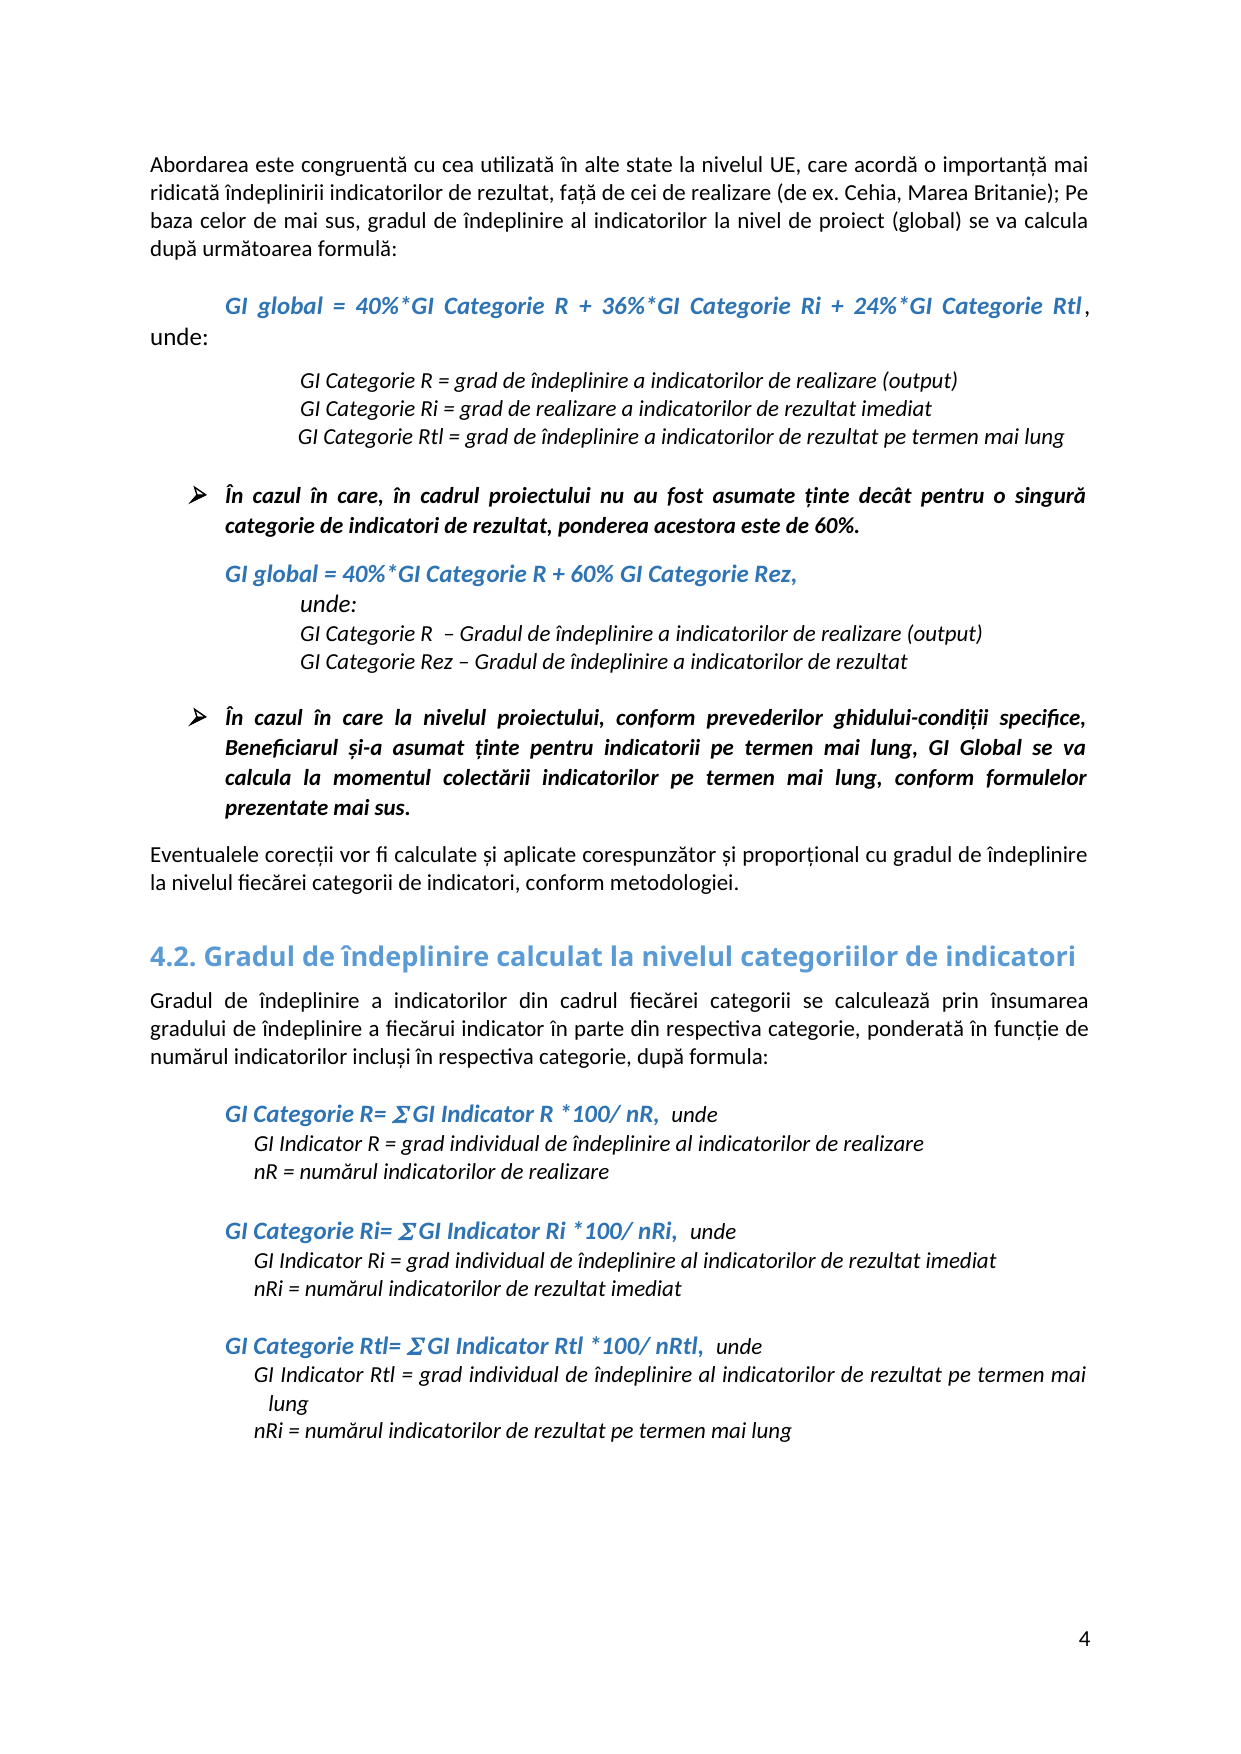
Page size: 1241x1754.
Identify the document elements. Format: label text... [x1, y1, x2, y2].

text GI Categorie Ri= GI Indicator Ri *100/ nRi, unde [150, 1216, 1090, 1246]
subtitle 4.2. Gradul de îndeplinire calculat la nivelul categoriilor de indicatori [150, 937, 1090, 974]
text GI global = 40%*GI Categorie R + 60% GI Categorie Rez, [150, 558, 1090, 588]
text nRi = numărul indicatorilor de rezultat imediat [225, 1274, 1090, 1302]
text GI Categorie R = grad de îndeplinire a indicatorilor de realizare (output) [300, 366, 1090, 394]
text GI Categorie R – Gradul de îndeplinire a indicatorilor de realizare (output) [150, 619, 1090, 647]
text nR = numărul indicatorilor de realizare [225, 1157, 1090, 1185]
text nRi = numărul indicatorilor de rezultat pe termen mai lung [225, 1417, 1090, 1445]
text GI Categorie Rez – Gradul de îndeplinire a indicatorilor de rezultat [150, 647, 1090, 675]
text GI global = 40%*GI Categorie R + 36%*GI Categorie Ri + 24%*GI Categorie Rtl, unde: [150, 290, 1090, 351]
text GI Categorie R= GI Indicator R *100/ nR, unde [150, 1098, 1090, 1129]
text GI Categorie Rtl = grad de îndeplinire a indicatorilor de rezultat pe termen mai lung [298, 422, 1090, 451]
text GI Indicator R = grad individual de îndeplinire al indicatorilor de realizare [225, 1129, 1090, 1157]
text GI Indicator Rtl = grad individual de îndeplinire al indicatorilor de rezultat pe termen mai lung [253, 1361, 1090, 1417]
list În cazul în care, în cadrul proiectului nu au fost asumate ținte decât pentru o singură categorie de indicatori de rezultat, ponderea acestora este de 60%. [187, 481, 1090, 539]
text GI Categorie Ri = grad de realizare a indicatorilor de rezultat imediat [300, 394, 1090, 422]
text Gradul de îndeplinire a indicatorilor din cadrul fiecărei categorii se calculează prin însumarea gradului de îndeplinire a fiecărui indicator în parte din respectiva categorie, ponderată în funcție de numărul indicatorilor incluși în respectiva categorie, după formula: [150, 986, 1090, 1070]
text Eventualele corecții vor fi calculate și aplicate corespunzător și proporțional cu gradul de îndeplinire la nivelul fiecărei categorii de indicatori, conform metodologiei. [150, 840, 1090, 896]
text Abordarea este congruentă cu cea utilizată în alte state la nivelul UE, care acordă o importanță mai ridicată îndeplinirii indicatorilor de rezultat, față de cei de realizare (de ex. Cehia, Marea Britanie); Pe baza celor de mai sus, gradul de îndeplinire al indicatorilor la nivel de proiect (global) se va calcula după următoarea formulă: [150, 150, 1090, 262]
list În cazul în care la nivelul proiectului, conform prevederilor ghidului-condiții specifice, Beneficiarul și-a asumat ținte pentru indicatorii pe termen mai lung, GI Global se va calcula la momentul colectării indicatorilor pe termen mai lung, conform formulelor prezentate mai sus. [187, 703, 1090, 822]
text GI Indicator Ri = grad individual de îndeplinire al indicatorilor de rezultat imediat [225, 1246, 1090, 1274]
text GI Categorie Rtl= GI Indicator Rtl *100/ nRtl, unde [150, 1330, 1090, 1361]
text unde: [300, 588, 1090, 619]
